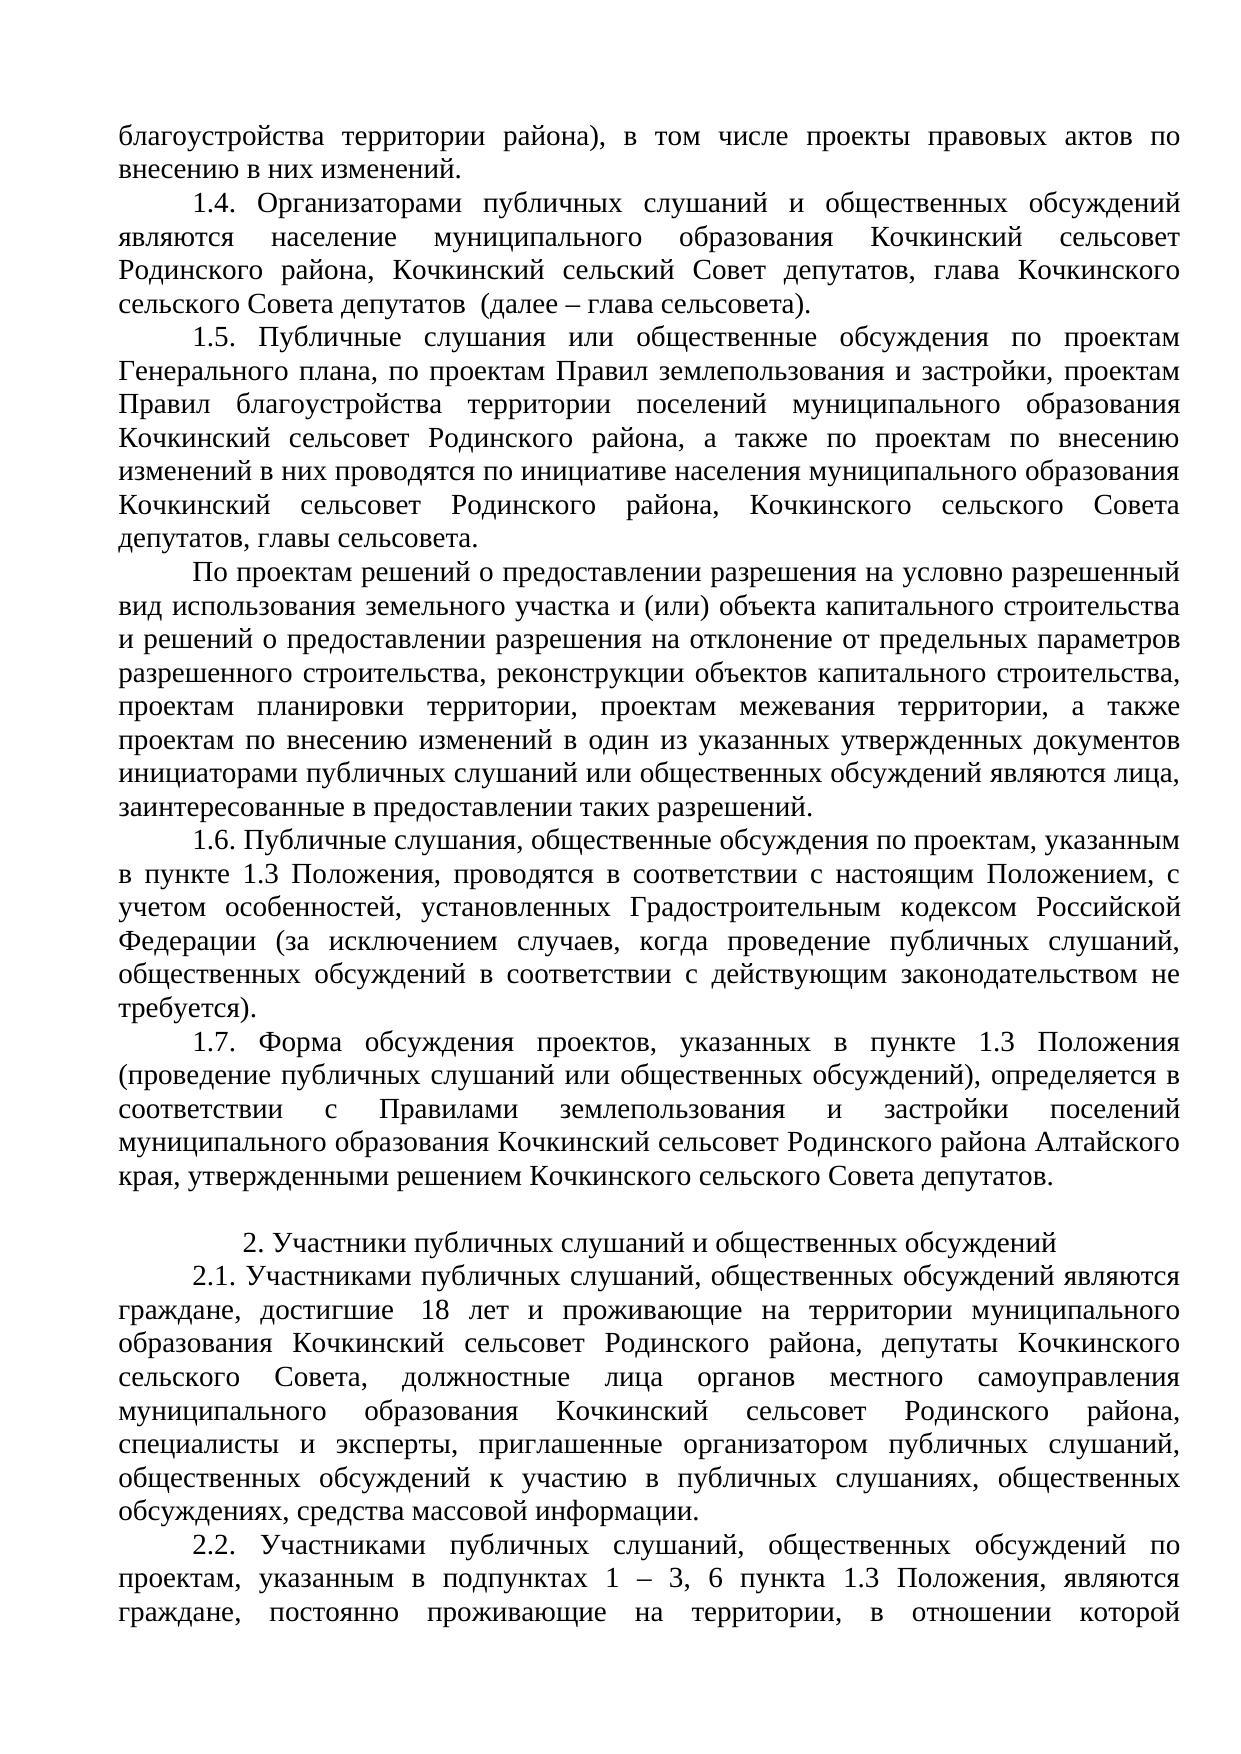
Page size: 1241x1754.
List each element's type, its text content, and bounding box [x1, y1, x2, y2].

text 2.1. Участниками публичных слушаний, общественных обсуждений являются граждане, достигшие 18 лет и проживающие на территории муниципального образования Кочкинский сельсовет Родинского района, депутаты Кочкинского сельского Совета, должностные лица органов местного самоуправления муниципального образования Кочкинский сельсовет Родинского района, специалисты и эксперты, приглашенные организатором публичных слушаний, общественных обсуждений к участию в публичных слушаниях, общественных обсуждениях, средства массовой информации. [118, 1258, 1181, 1527]
text 1.4. Организаторами публичных слушаний и общественных обсуждений являются население муниципального образования Кочкинский сельсовет Родинского района, Кочкинский сельский Совет депутатов, глава Кочкинского сельского Совета депутатов (далее – глава сельсовета). [118, 185, 1181, 319]
text 1.5. Публичные слушания или общественные обсуждения по проектам Генерального плана, по проектам Правил землепользования и застройки, проектам Правил благоустройства территории поселений муниципального образования Кочкинский сельсовет Родинского района, а также по проектам по внесению изменений в них проводятся по инициативе населения муниципального образования Кочкинский сельсовет Родинского района, Кочкинского сельского Совета депутатов, главы сельсовета. [118, 319, 1181, 554]
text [118, 118, 1181, 185]
text По проектам решений о предоставлении разрешения на условно разрешенный вид использования земельного участка и (или) объекта капитального строительства и решений о предоставлении разрешения на отклонение от предельных параметров разрешенного строительства, реконструкции объектов капитального строительства, проектам планировки территории, проектам межевания территории, а также проектам по внесению изменений в один из указанных утвержденных документов инициаторами публичных слушаний или общественных обсуждений являются лица, заинтересованные в предоставлении таких разрешений. [118, 554, 1181, 822]
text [118, 1527, 1181, 1627]
text 1.7. Форма обсуждения проектов, указанных в пункте 1.3 Положения (проведение публичных слушаний или общественных обсуждений), определяется в соответствии с Правилами землепользования и застройки поселений муниципального образования Кочкинский сельсовет Родинского района Алтайского края, утвержденными решением Кочкинского сельского Совета депутатов. [118, 1024, 1181, 1191]
text 1.6. Публичные слушания, общественные обсуждения по проектам, указанным в пункте 1.3 Положения, проводятся в соответствии с настоящим Положением, с учетом особенностей, установленных Градостроительным кодексом Российской Федерации (за исключением случаев, когда проведение публичных слушаний, общественных обсуждений в соответствии с действующим законодательством не требуется). [118, 822, 1181, 1024]
text 2. Участники публичных слушаний и общественных обсуждений [118, 1225, 1181, 1258]
